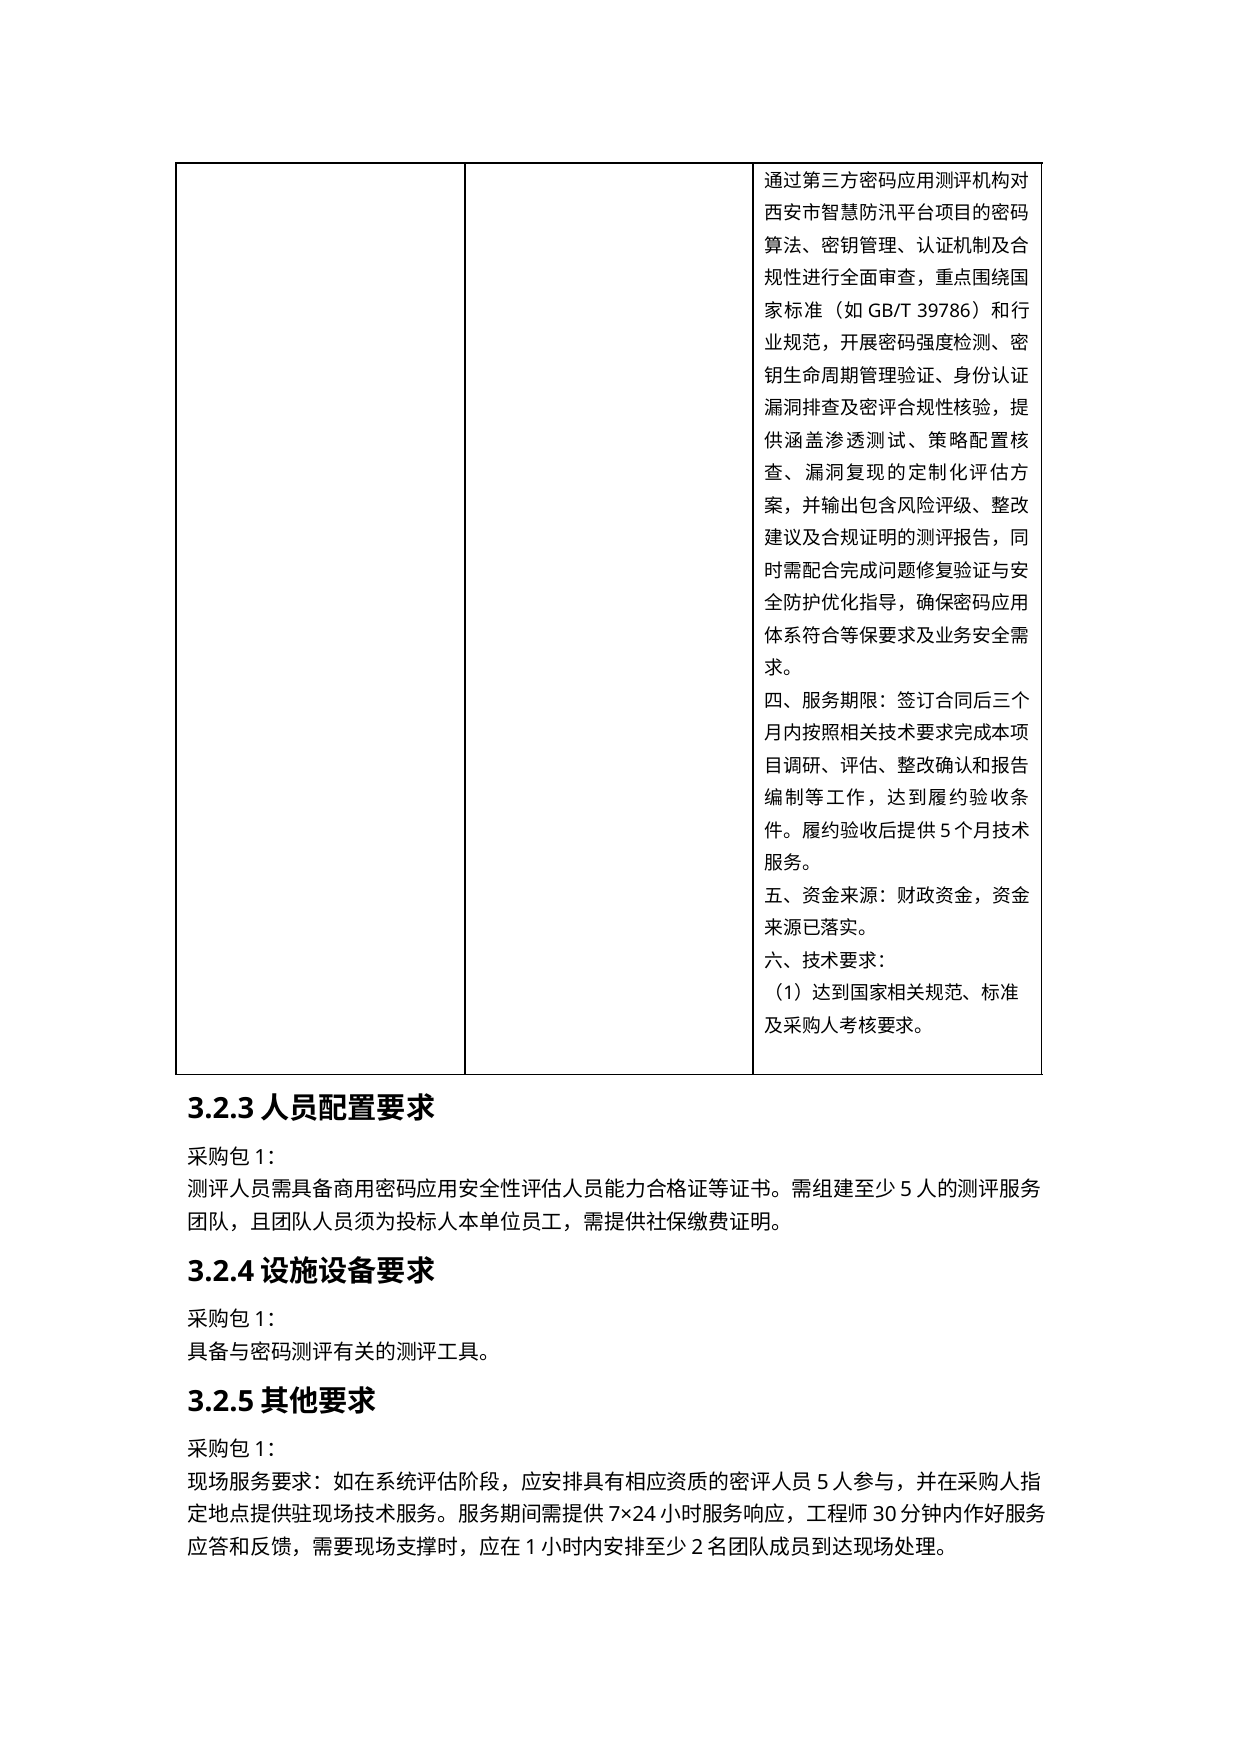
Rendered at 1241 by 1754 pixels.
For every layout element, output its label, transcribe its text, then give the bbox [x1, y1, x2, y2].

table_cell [754, 164, 1041, 1073]
text 测评人员需具备商用密码应用安全性评估人员能力合格证等证书。需组建至少5人的测评服务团队，且团队人员须为投标人本单位员工，需提供社保缴费证明。 [187, 1173, 1053, 1238]
text 3.2.4设施设备要求 [187, 1238, 1053, 1303]
table_cell [466, 164, 752, 1073]
text 3.2.5其他要求 [187, 1368, 1053, 1433]
text 采购包1： [187, 1140, 1053, 1173]
text 3.2.3人员配置要求 [187, 1075, 1053, 1140]
text 具备与密码测评有关的测评工具。 [187, 1335, 1053, 1368]
table_cell 1 [177, 164, 464, 1073]
text 现场服务要求：如在系统评估阶段，应安排具有相应资质的密评人员5人参与，并在采购人指定地点提供驻现场技术服务。服务期间需提供7×24小时服务响应，工程师30分钟内作好服务应答和反馈，需要现场支撑时，应在1小时内安排至少2名团队成员到达现场处理。 [187, 1465, 1053, 1563]
text 采购包1： [187, 1433, 1053, 1465]
text 采购包1： [187, 1303, 1053, 1335]
